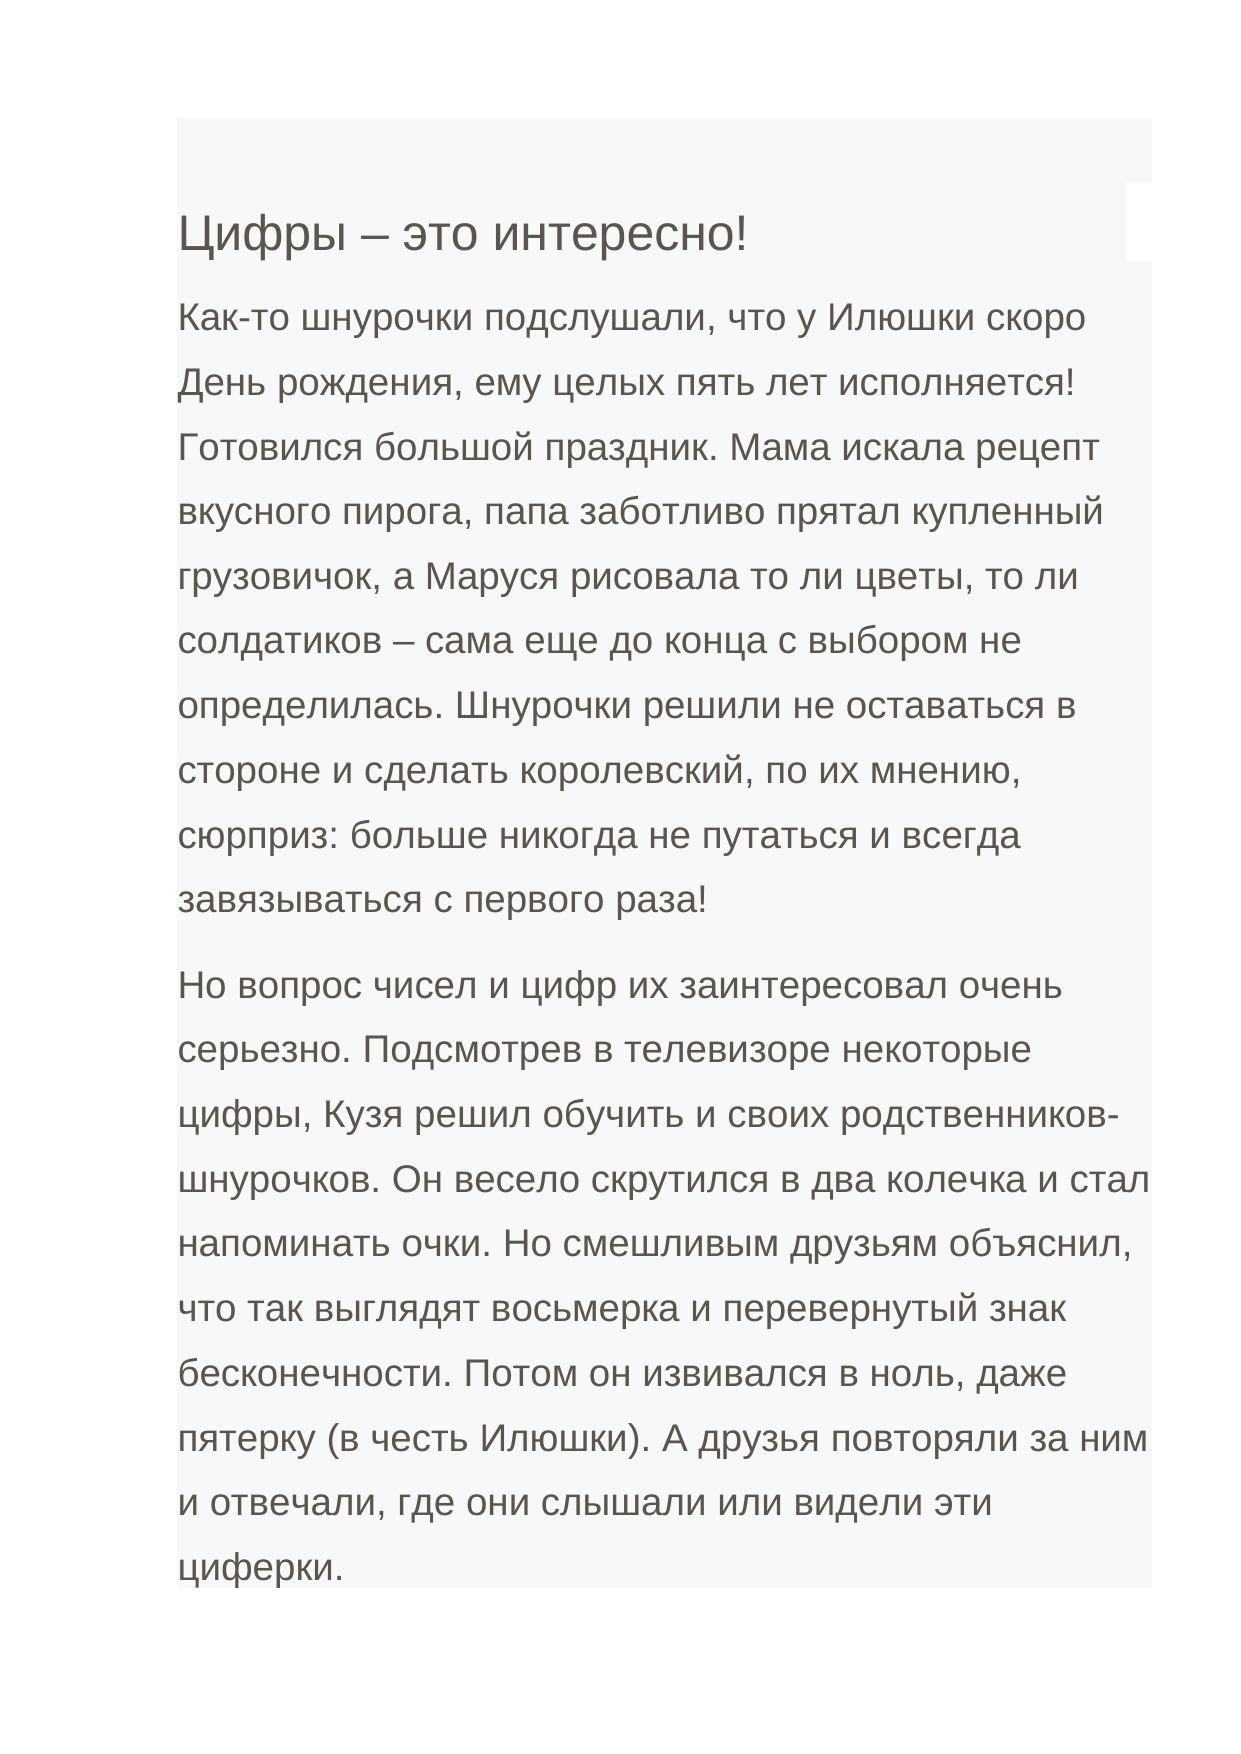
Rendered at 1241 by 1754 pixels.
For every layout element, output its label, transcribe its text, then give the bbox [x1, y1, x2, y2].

text Но вопрос чисел и цифр их заинтересовал очень серьезно. Подсмотрев в телевизоре некоторые цифры, Кузя решил обучить и своих родственников-шнурочков. Он весело скрутился в два колечка и стал напоминать очки. Но смешливым друзьям объяснил, что так выглядят восьмерка и перевернутый знак бесконечности. Потом он извивался в ноль, даже пятерку (в честь Илюшки). А друзья повторяли за ним и отвечали, где они слышали или видели эти циферки. [177, 942, 1152, 1588]
text Цифры – это интересно! [177, 203, 1126, 261]
text Как-то шнурочки подслушали, что у Илюшки скоро День рождения, ему целых пять лет исполняется! Готовился большой праздник. Мама искала рецепт вкусного пирога, папа заботливо прятал купленный грузовичок, а Маруся рисовала то ли цветы, то ли солдатиков – сама еще до конца с выбором не определилась. Шнурочки решили не оставаться в стороне и сделать королевский, по их мнению, сюрприз: больше никогда не путаться и всегда завязываться с первого раза! [177, 274, 1152, 921]
